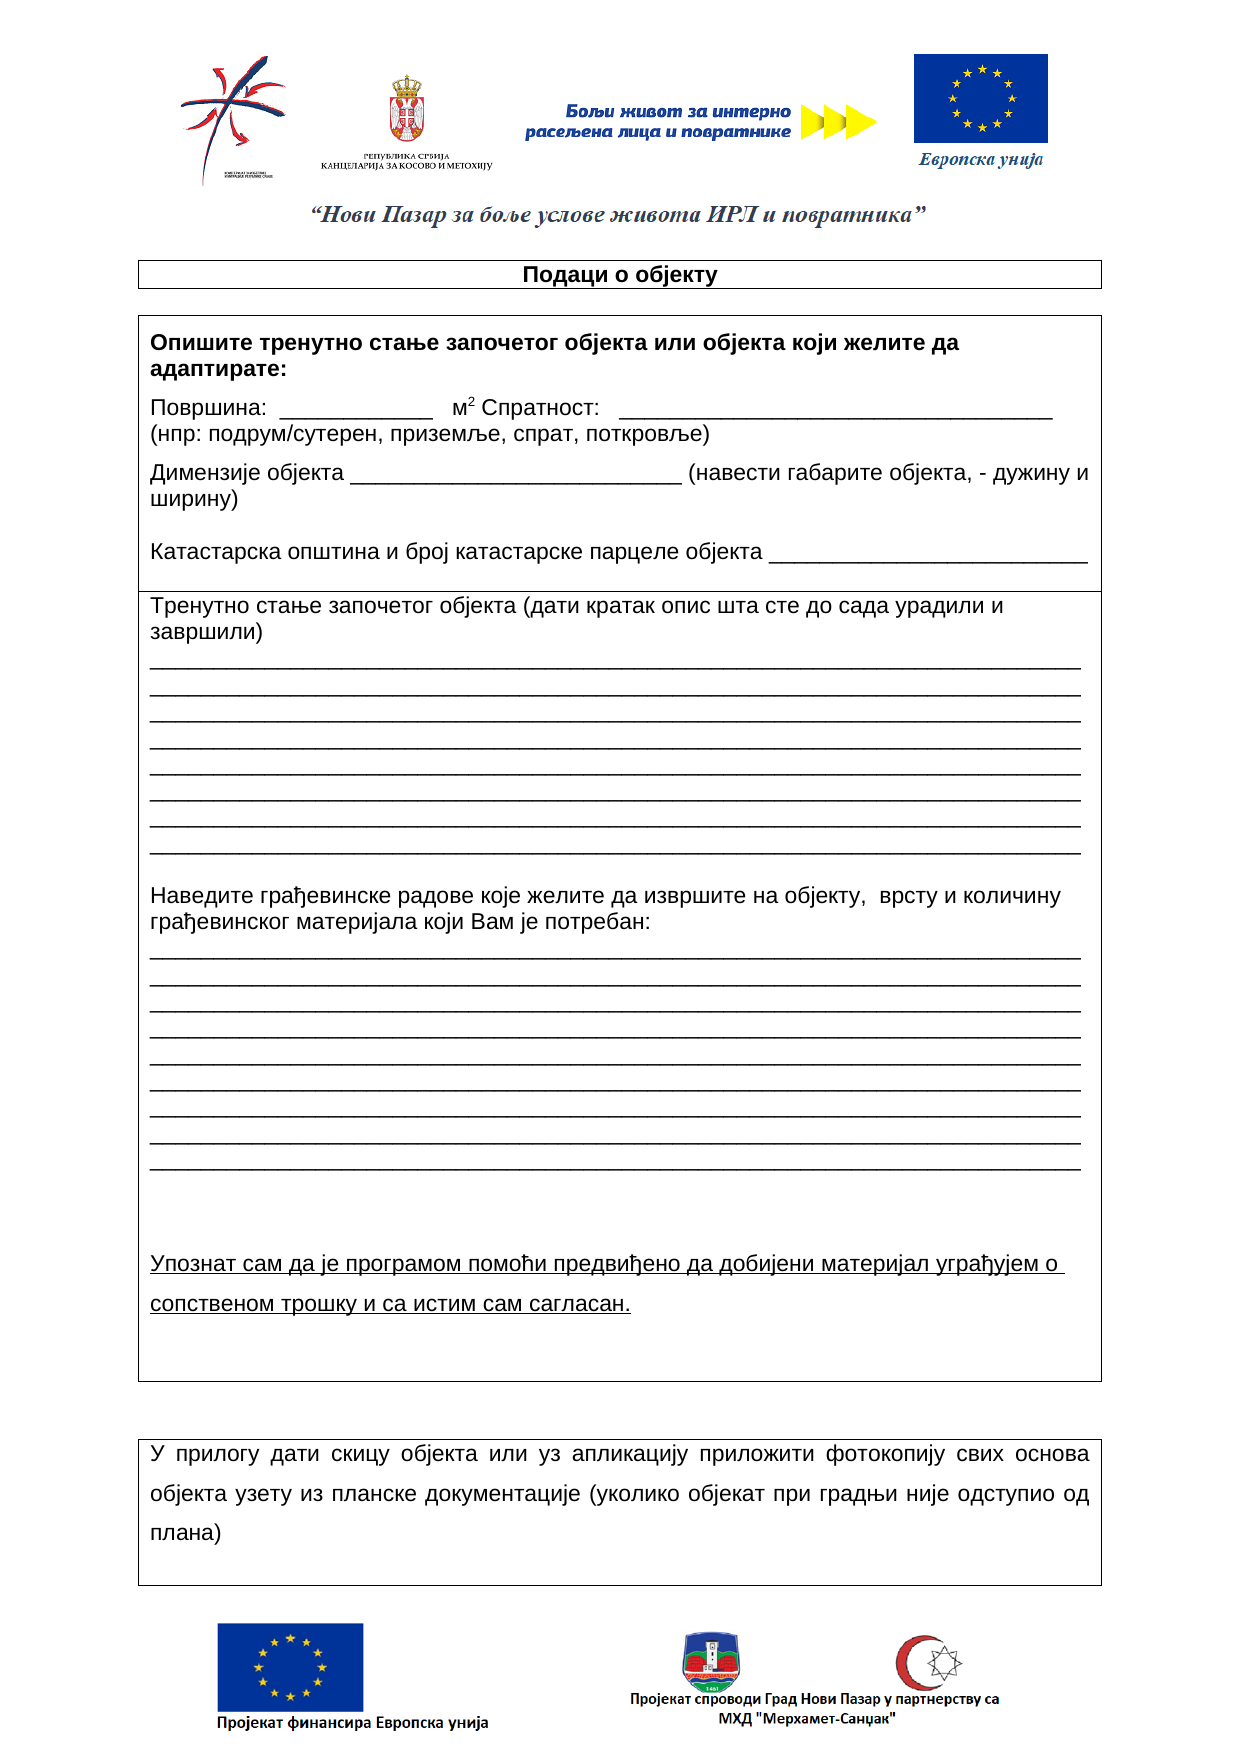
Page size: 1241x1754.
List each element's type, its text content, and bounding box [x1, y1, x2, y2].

table_header Опишите тренутно стање започетог објекта или објекта који желите да адаптирате: Површина: ____________ м2 Спратност: __________________________________ (нпр: подрум/сутерен, приземље, спрат, поткровље) Димензије објекта __________________________ (навести габарите објекта, - дужину и ширину) Катастарска општина и број катастарске парцеле објекта _________________________ [139, 316, 1101, 591]
table_header Подаци о објекту [139, 261, 1101, 287]
picture [150, 1621, 1091, 1736]
table_cell Тренутно стање започетог објекта (дати кратак опис шта сте до сада урадили и завршили) ________________________________________________________________________________________________________________________________________________________________________________________________________________________________________________________________________________________________________________________________________________________________________________________________________________________________________________________________________________________________________________________________________________________________________________________________________ Наведите грађевинске радове које желите да извршите на објекту, врсту и количину грађевинског материјала који Вам је потребан: _________________________________________________________________________________________________________________________________________________________________________________________________________________________________________________________________________________________________________________________________________________________________________________________________________________________________________________________________________________________________________________________________________________________________________________________________________________________________________________________________________________ Упознат сам да је програмом помоћи предвиђено да добијени материјал уграђујем о сопственом трошку и са истим сам сагласан. [139, 592, 1101, 1381]
picture [150, 42, 1091, 232]
